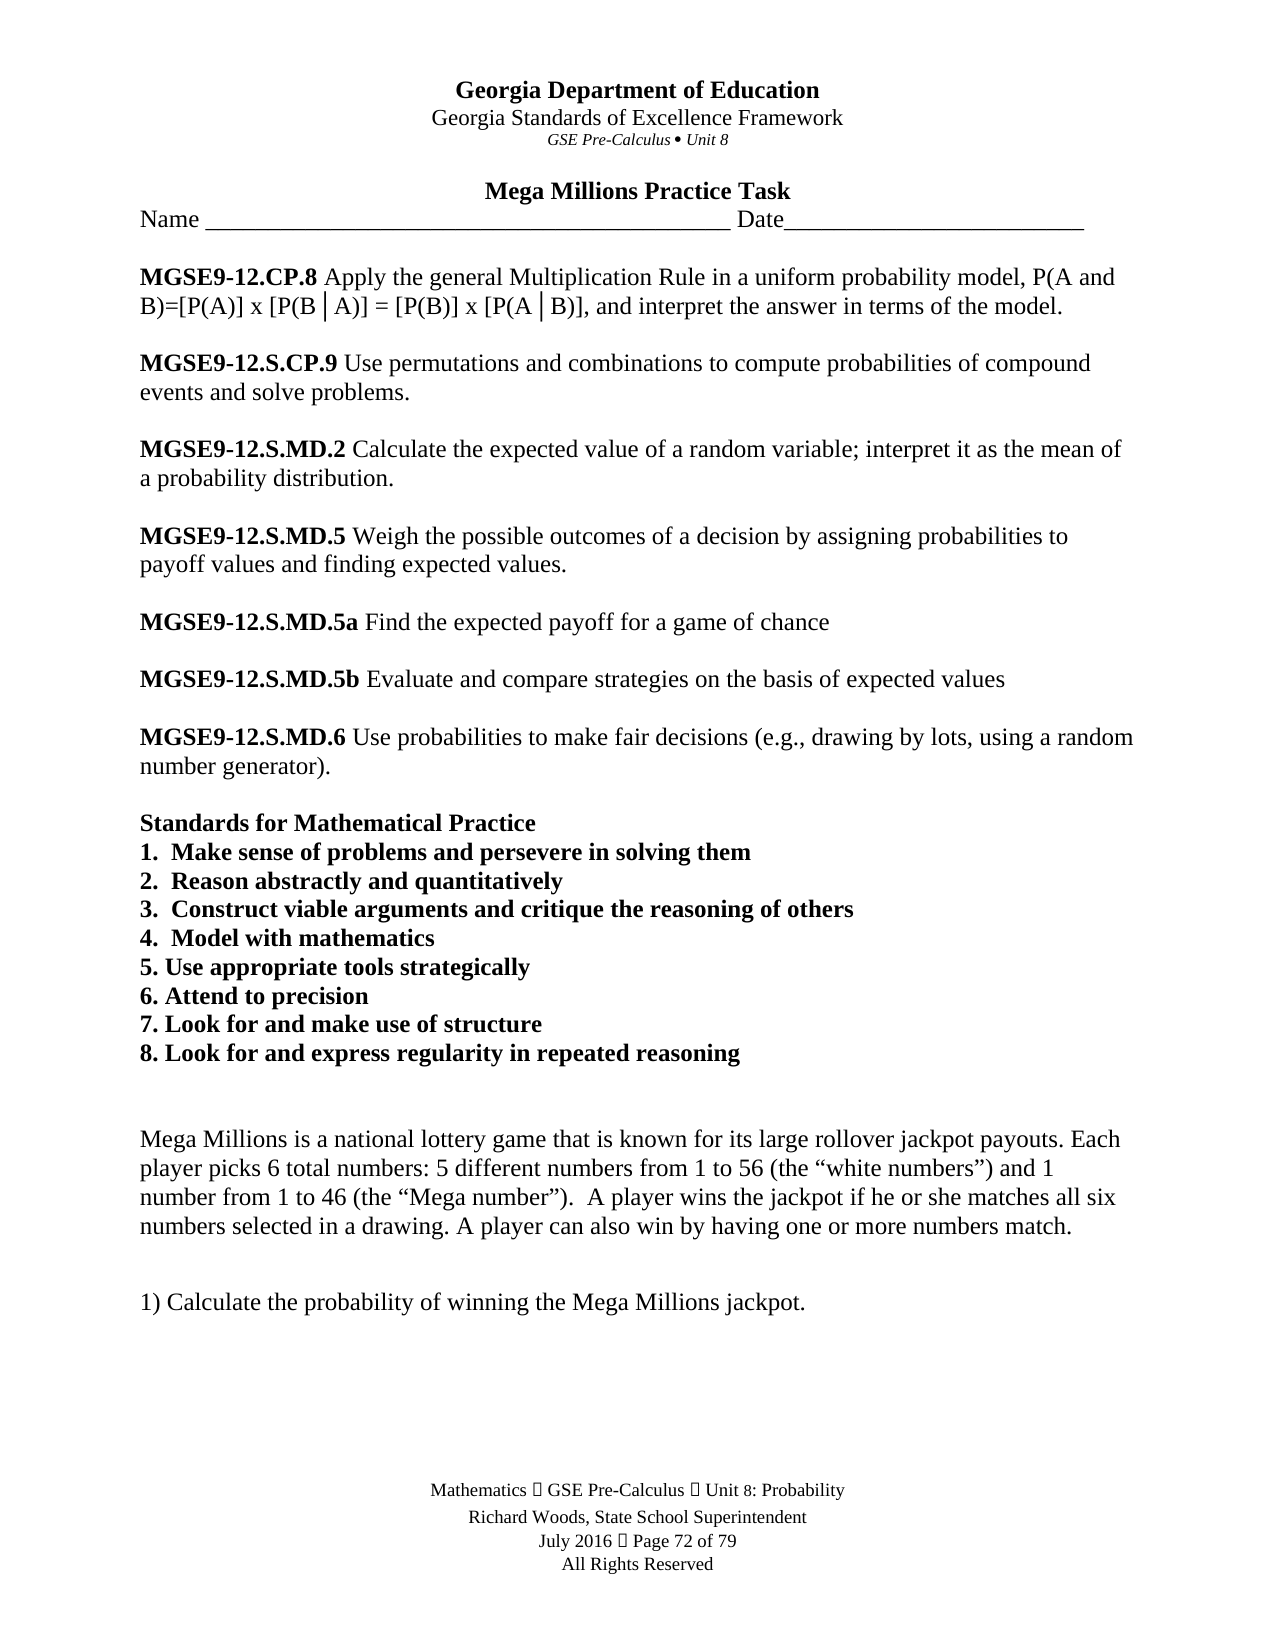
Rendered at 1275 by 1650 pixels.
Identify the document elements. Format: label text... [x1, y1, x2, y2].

text Name __________________________________________ Date________________________ [139, 204, 1135, 233]
text MGSE9-12.S.MD.5 Weigh the possible outcomes of a decision by assigning probabilities to payoff values and finding expected values. [139, 521, 1135, 578]
text Standards for Mathematical Practice [139, 808, 1135, 837]
text 4. Model with mathematics [139, 923, 1135, 952]
text Mega Millions is a national lottery game that is known for its large rollover jackpot payouts. Each player picks 6 total numbers: 5 different numbers from 1 to 56 (the “white numbers”) and 1 number from 1 to 46 (the “Mega number”). A player wins the jackpot if he or she matches all six numbers selected in a drawing. A player can also win by having one or more numbers match. [139, 1124, 1135, 1239]
text MGSE9-12.S.CP.9 Use permutations and combinations to compute probabilities of compound events and solve problems. [139, 348, 1135, 406]
text 3. Construct viable arguments and critique the reasoning of others [139, 894, 1135, 923]
text 1. Make sense of problems and persevere in solving them [139, 837, 1135, 866]
text MGSE9-12.S.MD.2 Calculate the expected value of a random variable; interpret it as the mean of a probability distribution. [139, 434, 1135, 492]
text Mega Millions Practice Task [139, 176, 1135, 204]
text 8. Look for and express regularity in repeated reasoning [139, 1038, 1135, 1067]
text 7. Look for and make use of structure [139, 1009, 1135, 1038]
text MGSE9-12.S.MD.6 Use probabilities to make fair decisions (e.g., drawing by lots, using a random number generator). [139, 722, 1135, 779]
text 1) Calculate the probability of winning the Mega Millions jackpot. [139, 1287, 1135, 1315]
text 5. Use appropriate tools strategically [139, 952, 1135, 981]
text MGSE9-12.S.MD.5a Find the expected payoff for a game of chance [139, 607, 1135, 636]
text 6. Attend to precision [139, 981, 1135, 1009]
text MGSE9-12.CP.8 Apply the general Multiplication Rule in a uniform probability model, P(A and B)=[P(A)] x [P(B│A)] = [P(B)] x [P(A│B)], and interpret the answer in terms of the model. [139, 262, 1135, 319]
text 2. Reason abstractly and quantitatively [139, 866, 1135, 894]
text MGSE9-12.S.MD.5b Evaluate and compare strategies on the basis of expected values [139, 664, 1135, 693]
